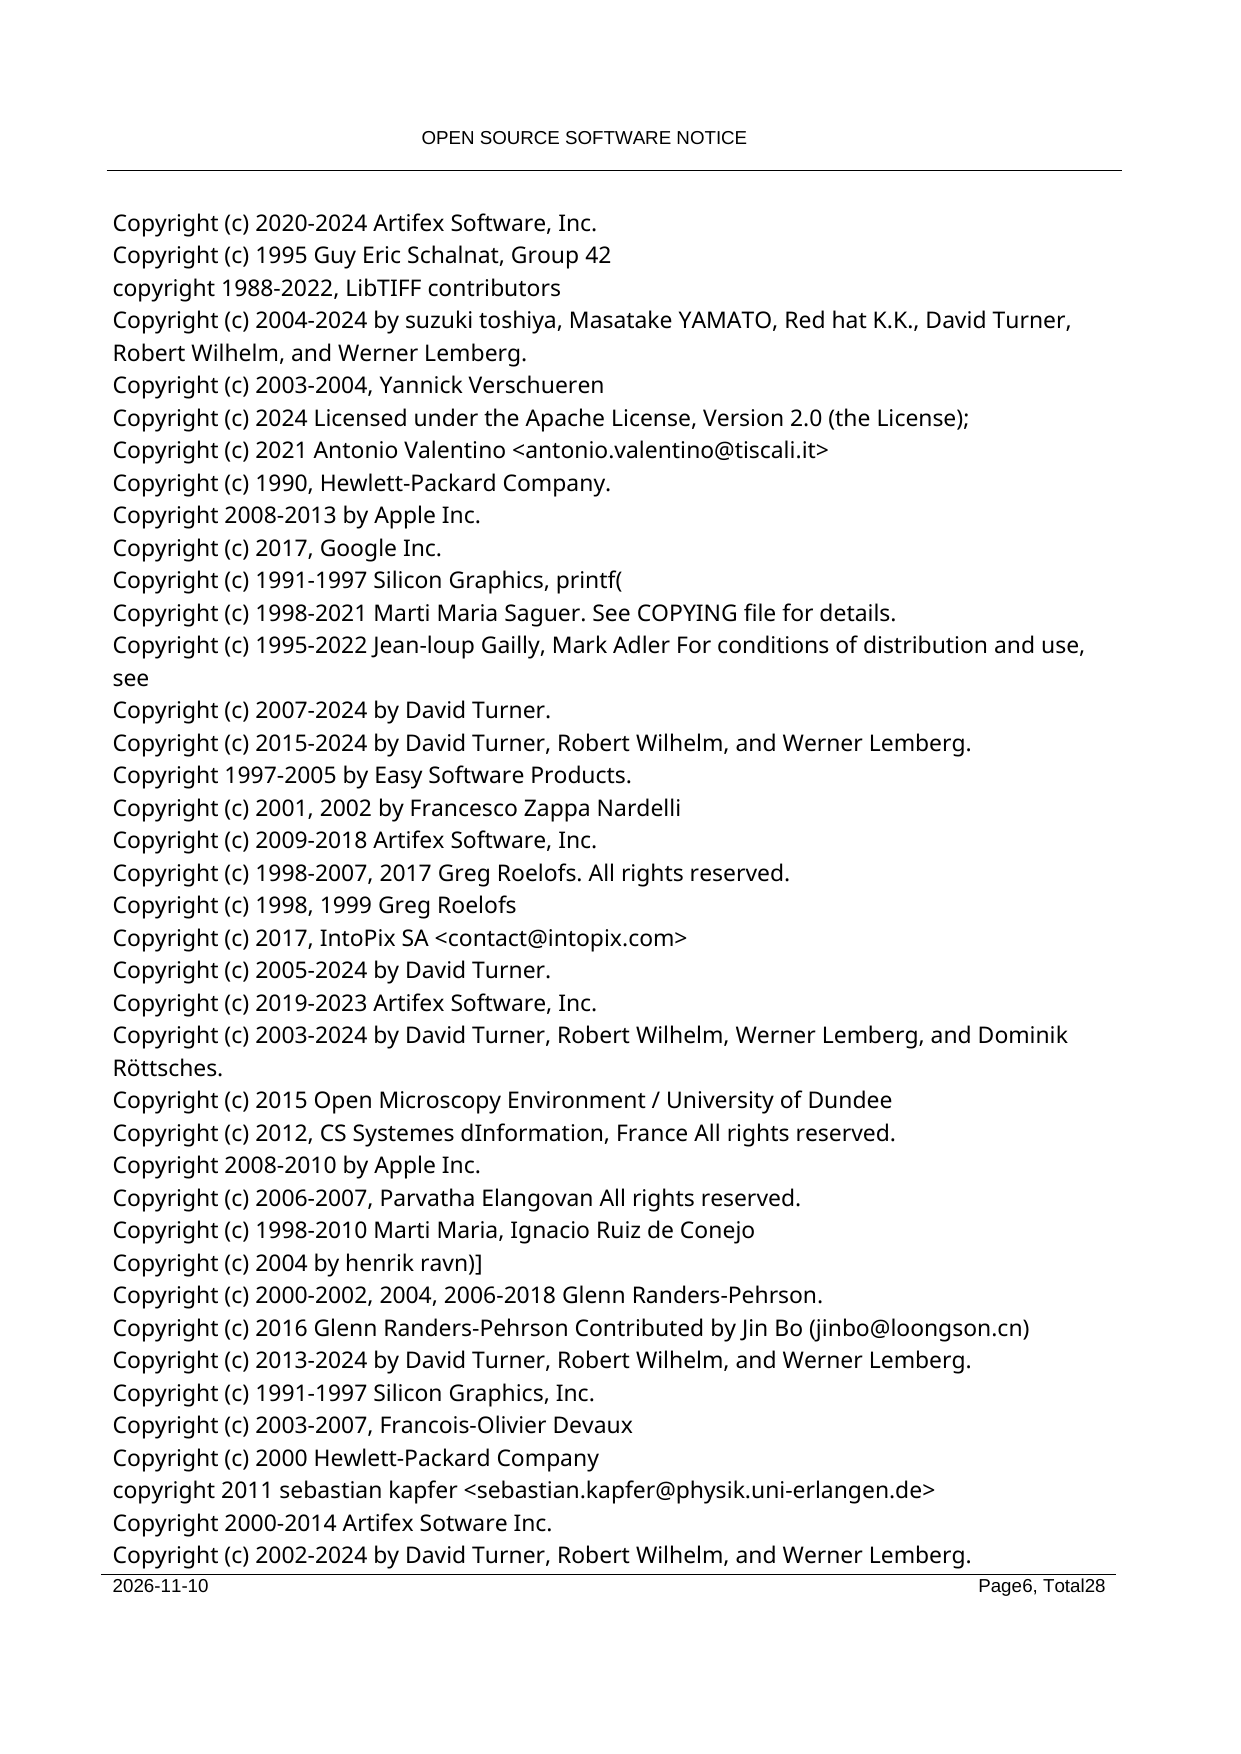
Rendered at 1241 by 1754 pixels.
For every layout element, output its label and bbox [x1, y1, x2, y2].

text [112, 206, 1128, 1571]
